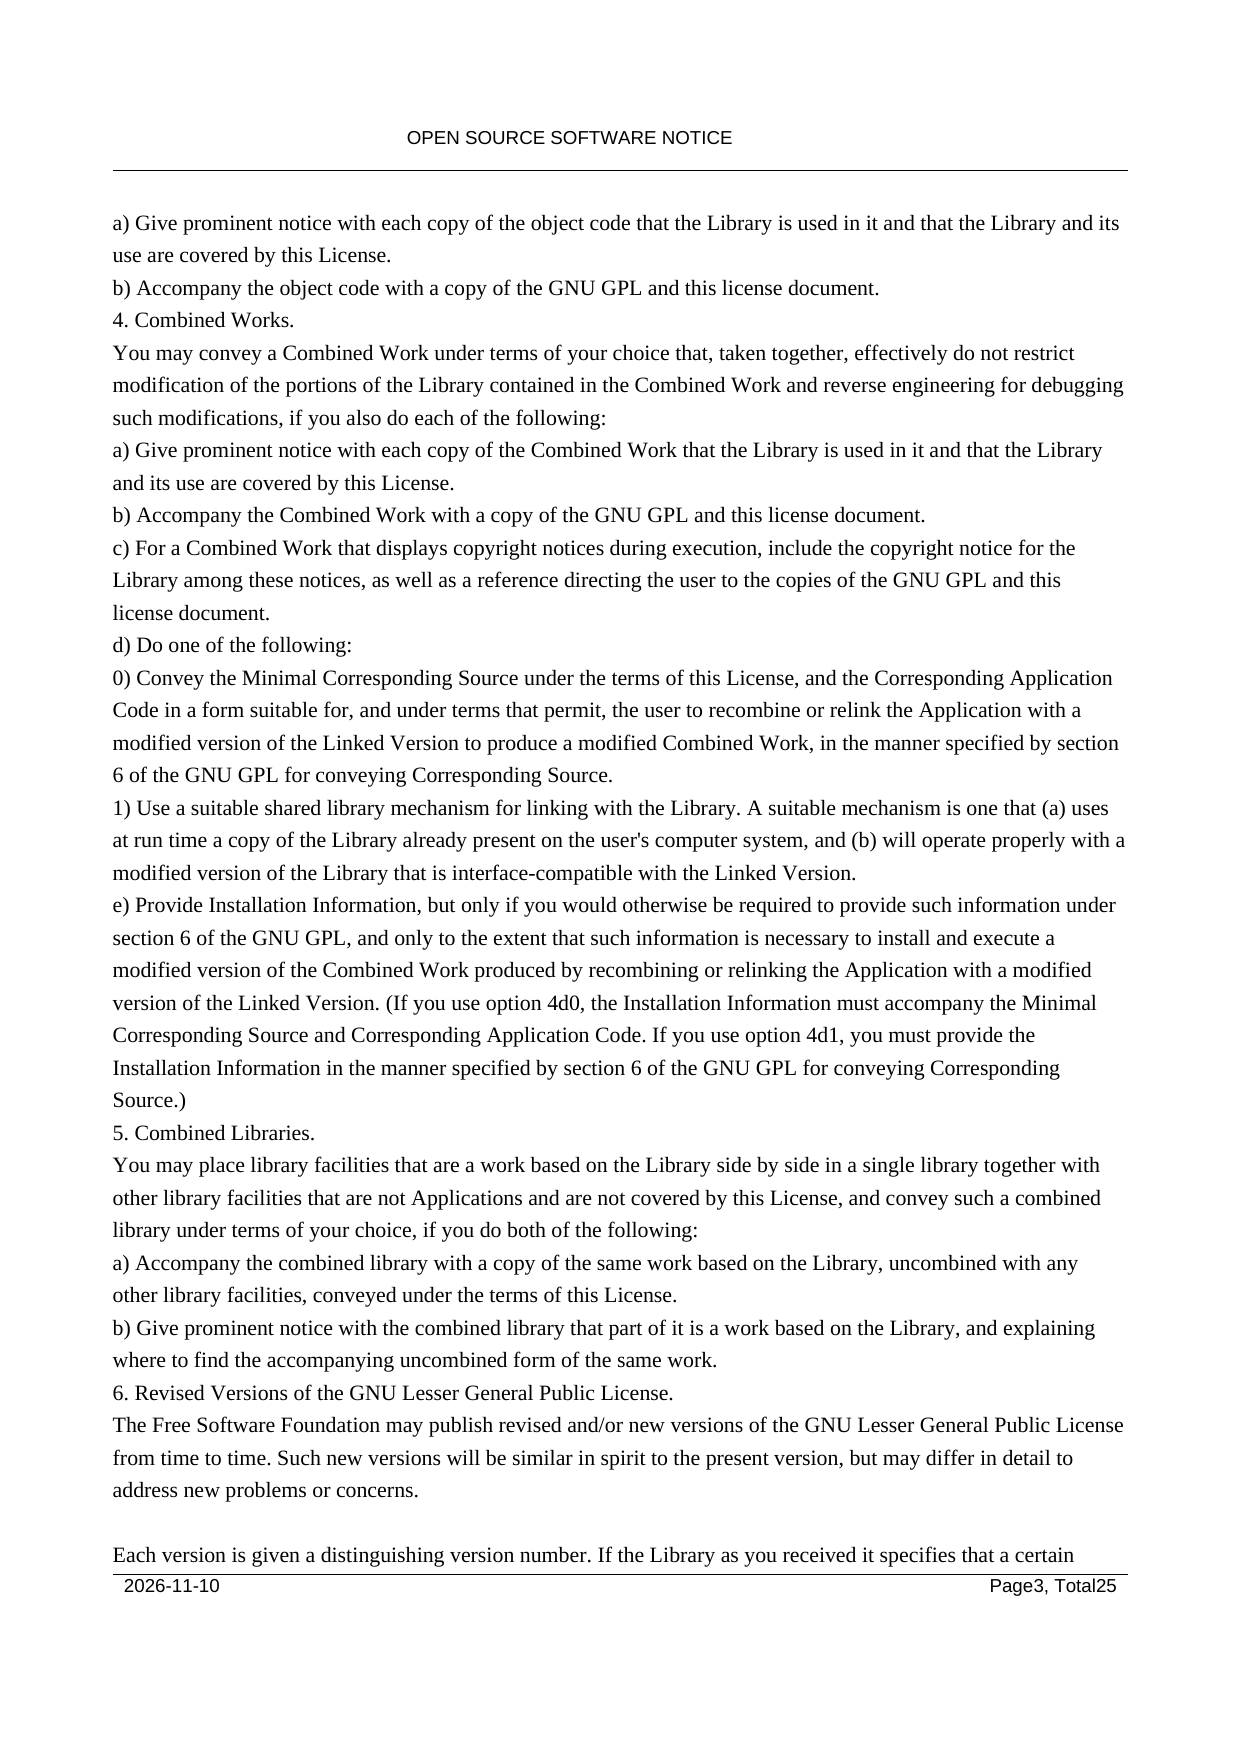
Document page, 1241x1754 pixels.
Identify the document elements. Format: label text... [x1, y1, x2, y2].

text a) Give prominent notice with each copy of the Combined Work that the Library is used in it and that the Library and its use are covered by this License. [112, 434, 1128, 499]
text You may place library facilities that are a work based on the Library side by side in a single library together with other library facilities that are not Applications and are not covered by this License, and convey such a combined library under terms of your choice, if you do both of the following: [112, 1149, 1128, 1246]
text e) Provide Installation Information, but only if you would otherwise be required to provide such information under section 6 of the GNU GPL, and only to the extent that such information is necessary to install and execute a modified version of the Combined Work produced by recombining or relinking the Application with a modified version of the Linked Version. (If you use option 4d0, the Installation Information must accompany the Minimal Corresponding Source and Corresponding Application Code. If you use option 4d1, you must provide the Installation Information in the manner specified by section 6 of the GNU GPL for conveying Corresponding Source.) [112, 889, 1128, 1116]
text You may convey a Combined Work under terms of your choice that, taken together, effectively do not restrict modification of the portions of the Library contained in the Combined Work and reverse engineering for debugging such modifications, if you also do each of the following: [112, 336, 1128, 434]
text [112, 1539, 1128, 1571]
text 4. Combined Works. [112, 304, 1128, 336]
text 5. Combined Libraries. [112, 1116, 1128, 1149]
text d) Do one of the following: [112, 629, 1128, 661]
text The Free Software Foundation may publish revised and/or new versions of the GNU Lesser General Public License from time to time. Such new versions will be similar in spirit to the present version, but may differ in detail to address new problems or concerns. [112, 1409, 1128, 1506]
text c) For a Combined Work that displays copyright notices during execution, include the copyright notice for the Library among these notices, as well as a reference directing the user to the copies of the GNU GPL and this license document. [112, 531, 1128, 629]
text b) Give prominent notice with the combined library that part of it is a work based on the Library, and explaining where to find the accompanying uncombined form of the same work. [112, 1311, 1128, 1376]
text 6. Revised Versions of the GNU Lesser General Public License. [112, 1376, 1128, 1409]
text a) Accompany the combined library with a copy of the same work based on the Library, uncombined with any other library facilities, conveyed under the terms of this License. [112, 1246, 1128, 1311]
text a) Give prominent notice with each copy of the object code that the Library is used in it and that the Library and its use are covered by this License. [112, 206, 1128, 271]
text 1) Use a suitable shared library mechanism for linking with the Library. A suitable mechanism is one that (a) uses at run time a copy of the Library already present on the user's computer system, and (b) will operate properly with a modified version of the Library that is interface-compatible with the Linked Version. [112, 791, 1128, 889]
text b) Accompany the Combined Work with a copy of the GNU GPL and this license document. [112, 499, 1128, 531]
text 0) Convey the Minimal Corresponding Source under the terms of this License, and the Corresponding Application Code in a form suitable for, and under terms that permit, the user to recombine or relink the Application with a modified version of the Linked Version to produce a modified Combined Work, in the manner specified by section 6 of the GNU GPL for conveying Corresponding Source. [112, 661, 1128, 791]
text b) Accompany the object code with a copy of the GNU GPL and this license document. [112, 271, 1128, 304]
